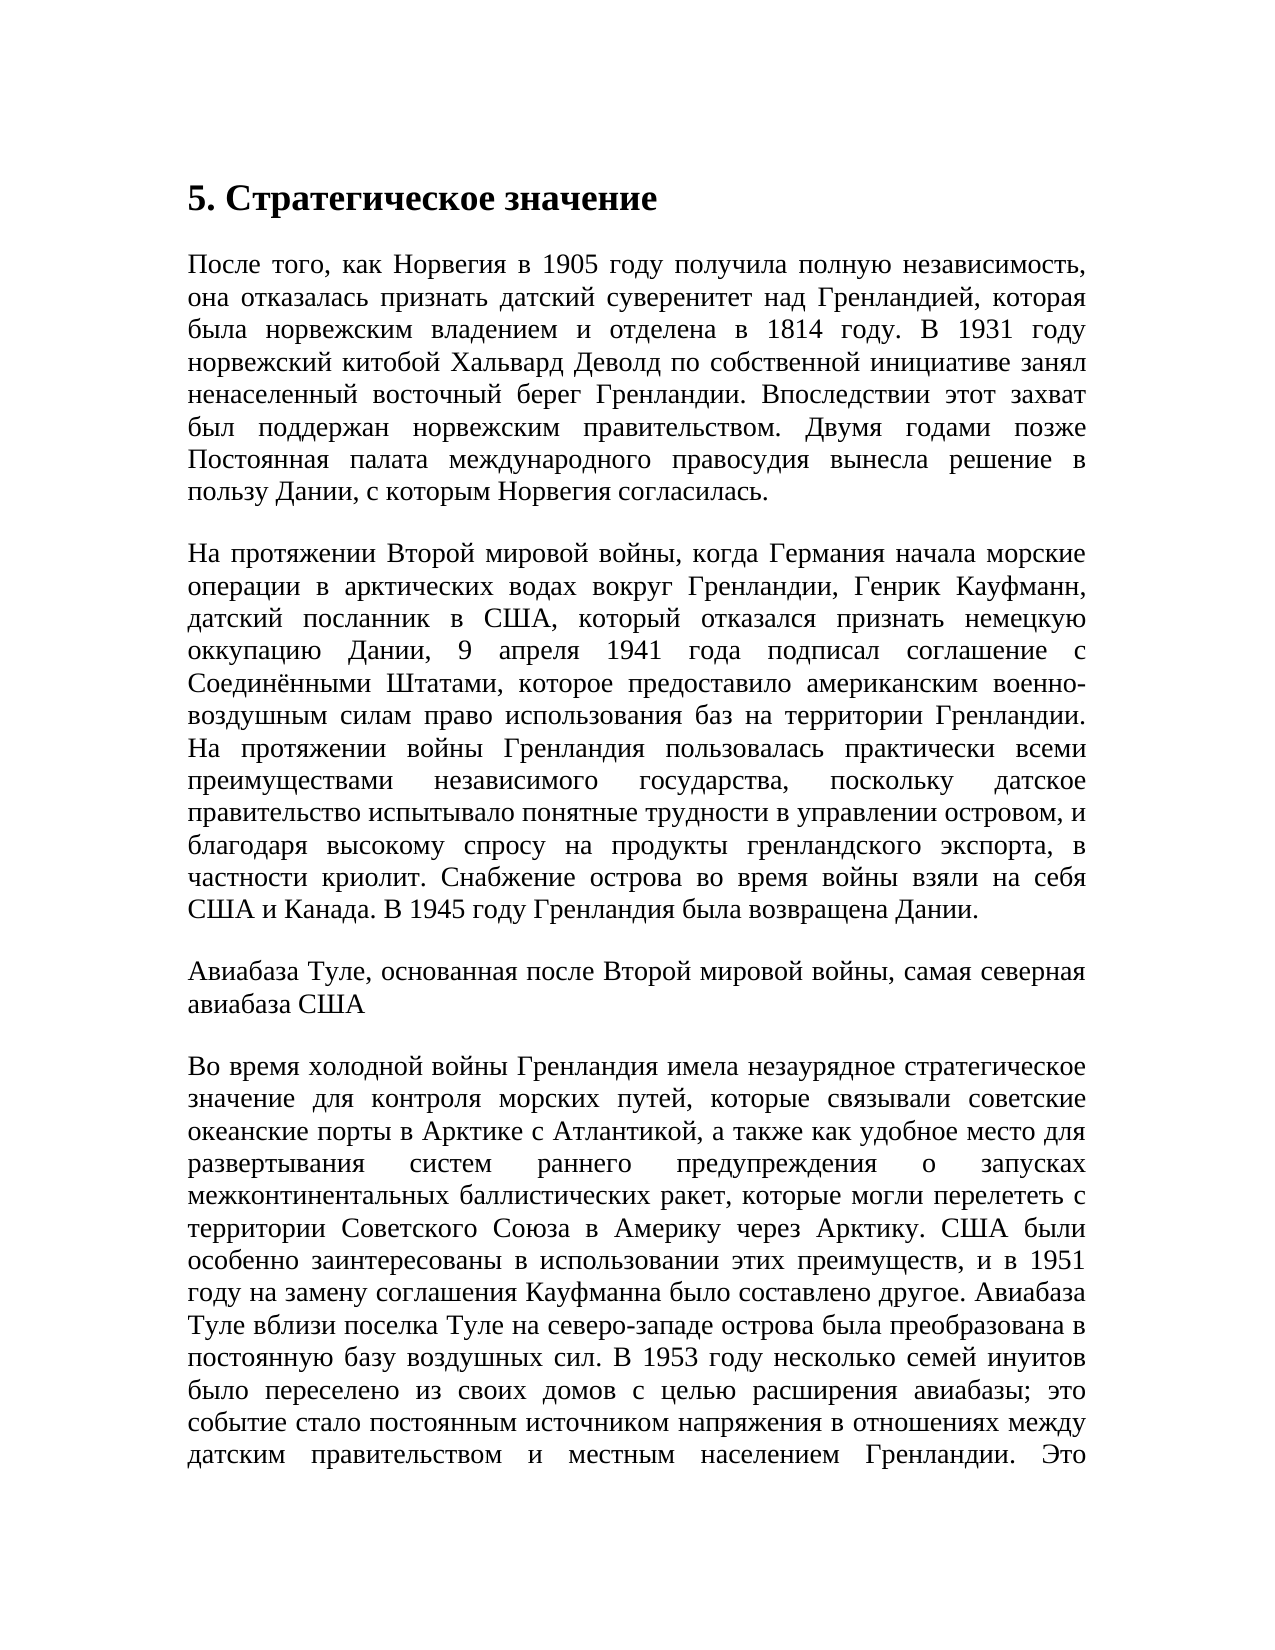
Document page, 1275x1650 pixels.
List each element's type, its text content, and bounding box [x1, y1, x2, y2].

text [187, 1049, 1087, 1470]
text После того, как Норвегия в 1905 году получила полную независимость, она отказалась признать датский суверенитет над Гренландией, которая была норвежским владением и отделена в 1814 году. В 1931 году норвежский китобой Хальвард Деволд по собственной инициативе занял ненаселенный восточный берег Гренландии. Впоследствии этот захват был поддержан норвежским правительством. Двумя годами позже Постоянная палата международного правосудия вынесла решение в пользу Дании, с которым Норвегия согласилась. [187, 248, 1087, 507]
text Авиабаза Туле, основанная после Второй мировой войны, самая северная авиабаза США [187, 954, 1087, 1019]
list 5. Стратегическое значение [187, 175, 1087, 218]
text На протяжении Второй мировой войны, когда Германия начала морские операции в арктических водах вокруг Гренландии, Генрик Кауфманн, датский посланник в США, который отказался признать немецкую оккупацию Дании, 9 апреля 1941 года подписал соглашение с Соединёнными Штатами, которое предоставило американским военно-воздушным силам право использования баз на территории Гренландии. На протяжении войны Гренландия пользовалась практически всеми преимуществами независимого государства, поскольку датское правительство испытывало понятные трудности в управлении островом, и благодаря высокому спросу на продукты гренландского экспорта, в частности криолит. Снабжение острова во время войны взяли на себя США и Канада. В 1945 году Гренландия была возвращена Дании. [187, 536, 1087, 925]
